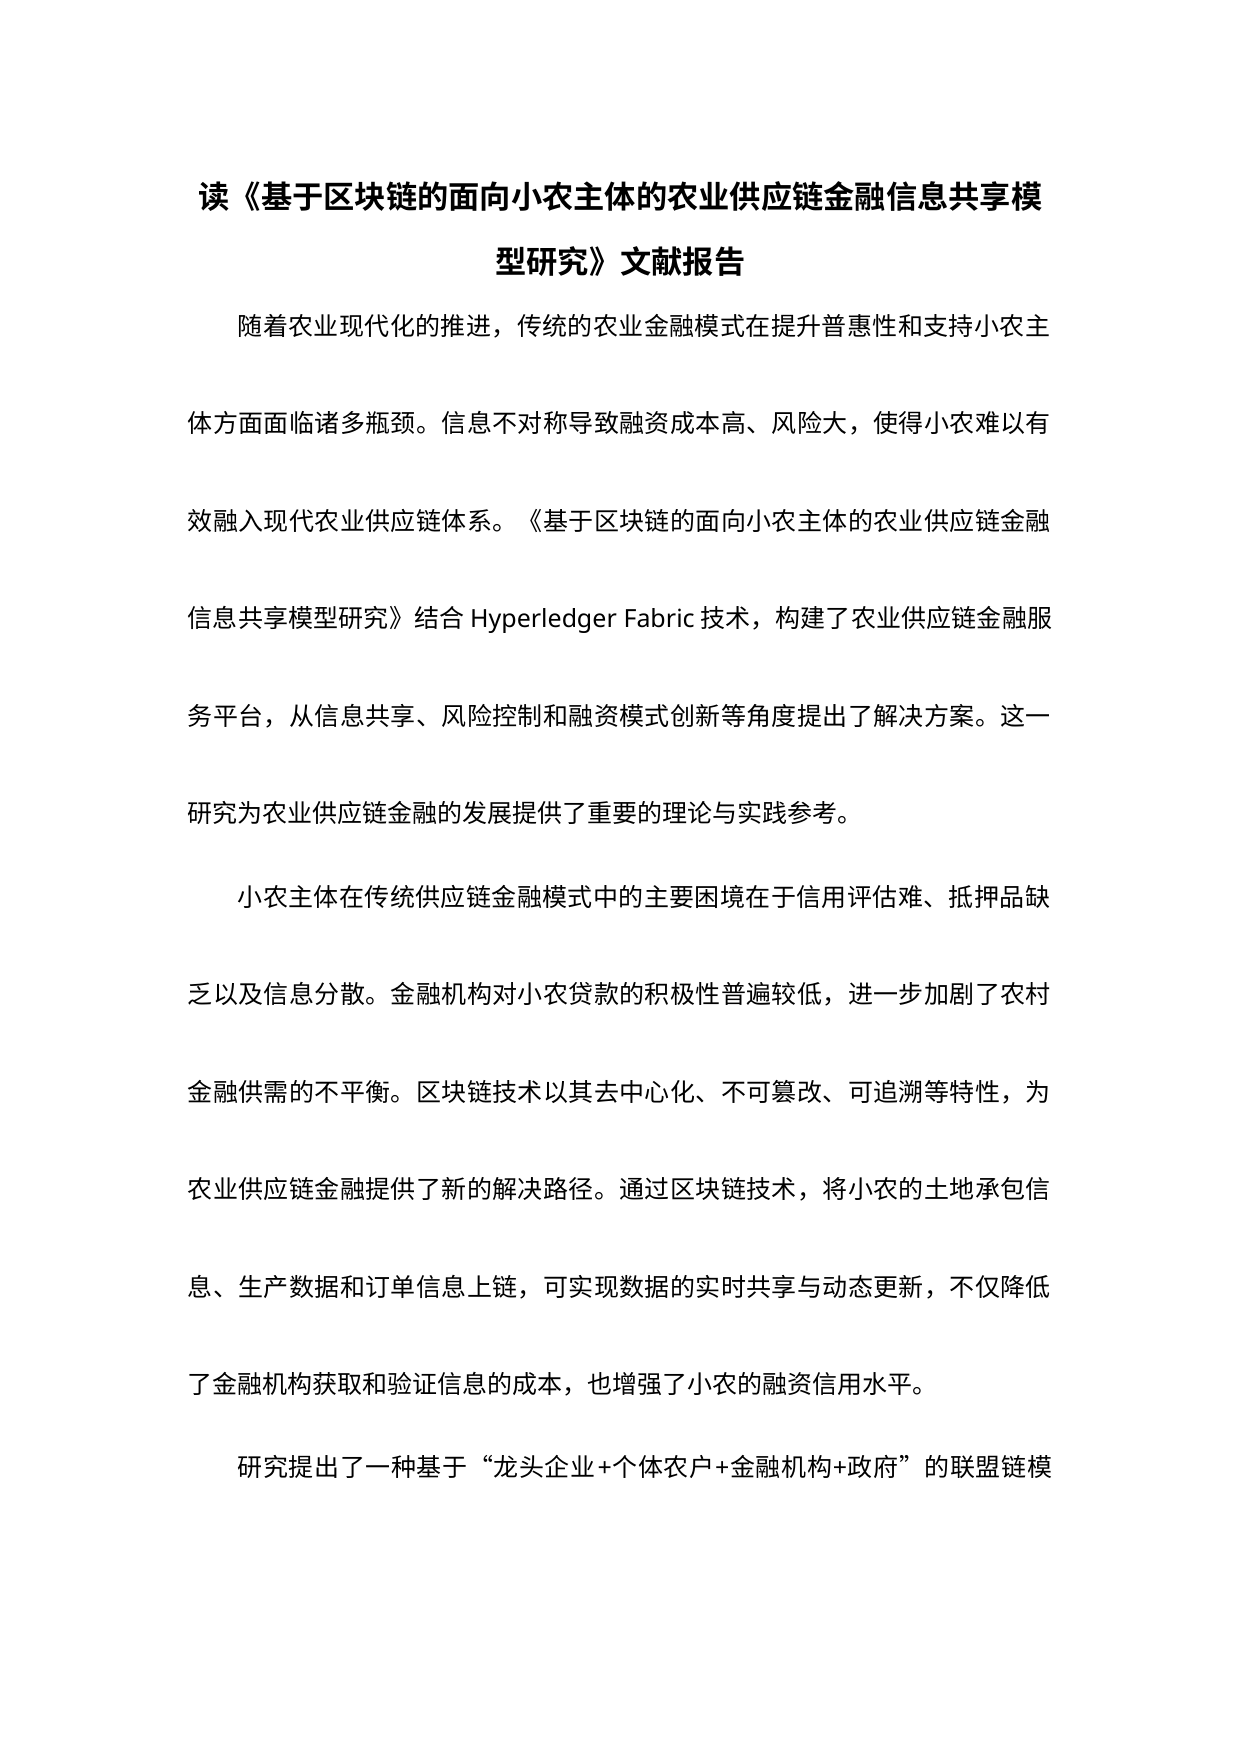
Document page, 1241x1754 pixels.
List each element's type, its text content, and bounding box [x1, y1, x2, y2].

text 小农主体在传统供应链金融模式中的主要困境在于信用评估难、抵押品缺乏以及信息分散。金融机构对小农贷款的积极性普遍较低，进一步加剧了农村金融供需的不平衡。区块链技术以其去中心化、不可篡改、可追溯等特性，为农业供应链金融提供了新的解决路径。通过区块链技术，将小农的土地承包信息、生产数据和订单信息上链，可实现数据的实时共享与动态更新，不仅降低了金融机构获取和验证信息的成本，也增强了小农的融资信用水平。 [187, 863, 1053, 1415]
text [187, 1433, 1053, 1498]
text 读《基于区块链的面向小农主体的农业供应链金融信息共享模型研究》文献报告 [187, 162, 1053, 292]
text 随着农业现代化的推进，传统的农业金融模式在提升普惠性和支持小农主体方面面临诸多瓶颈。信息不对称导致融资成本高、风险大，使得小农难以有效融入现代农业供应链体系。《基于区块链的面向小农主体的农业供应链金融信息共享模型研究》结合Hyperledger Fabric技术，构建了农业供应链金融服务平台，从信息共享、风险控制和融资模式创新等角度提出了解决方案。这一研究为农业供应链金融的发展提供了重要的理论与实践参考。 [187, 292, 1053, 844]
